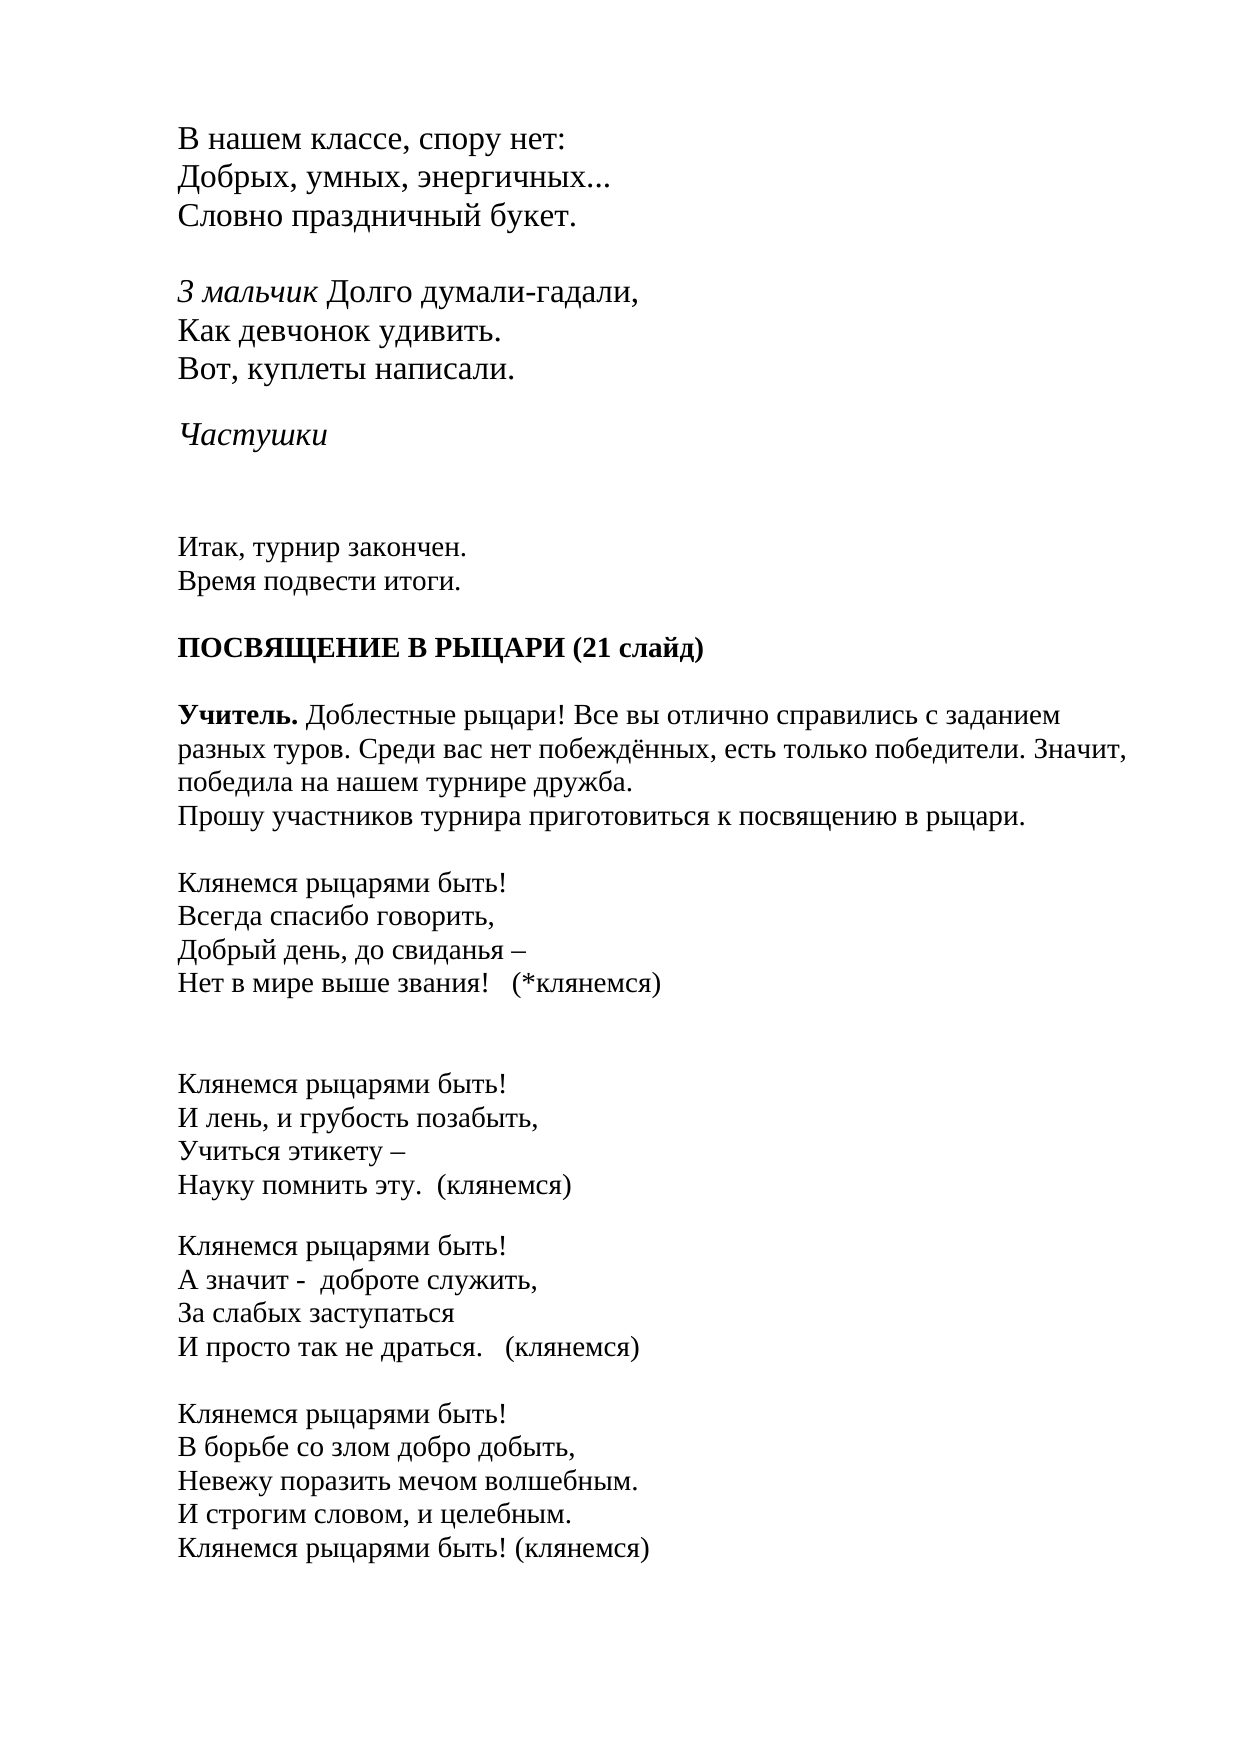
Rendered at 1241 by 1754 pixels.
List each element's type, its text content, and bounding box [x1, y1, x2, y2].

text Клянемся рыцарями быть! Всегда спасибо говорить, Добрый день, до свиданья – Нет в мире выше звания! (*клянемся) [177, 865, 1152, 999]
text Время подвести итоги. [177, 563, 1152, 597]
text Итак, турнир закончен. [177, 529, 1152, 563]
text За слабых заступаться [177, 1295, 1152, 1329]
text Клянемся рыцарями быть! [177, 1228, 1152, 1262]
text Частушки [177, 414, 1152, 453]
text ПОСВЯЩЕНИЕ В РЫЦАРИ (21 слайд) [177, 630, 1152, 664]
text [177, 118, 1152, 414]
text И просто так не драться. (клянемся) Клянемся рыцарями быть! В борьбе со злом добро добыть, Невежу поразить мечом волшебным. И строгим словом, и целебным. Клянемся рыцарями быть! (клянемся) [177, 1329, 1152, 1564]
text А значит - доброте служить, [177, 1262, 1152, 1295]
text Клянемся рыцарями быть! И лень, и грубость позабыть, Учиться этикету – Науку помнить эту. (клянемся) [177, 999, 1152, 1228]
text Учитель. Доблестные рыцари! Все вы отлично справились с заданием разных туров. Среди вас нет побеждённых, есть только победители. Значит, победила на нашем турнире дружба. Прошу участников турнира приготовиться к посвящению в рыцари. [177, 697, 1152, 831]
